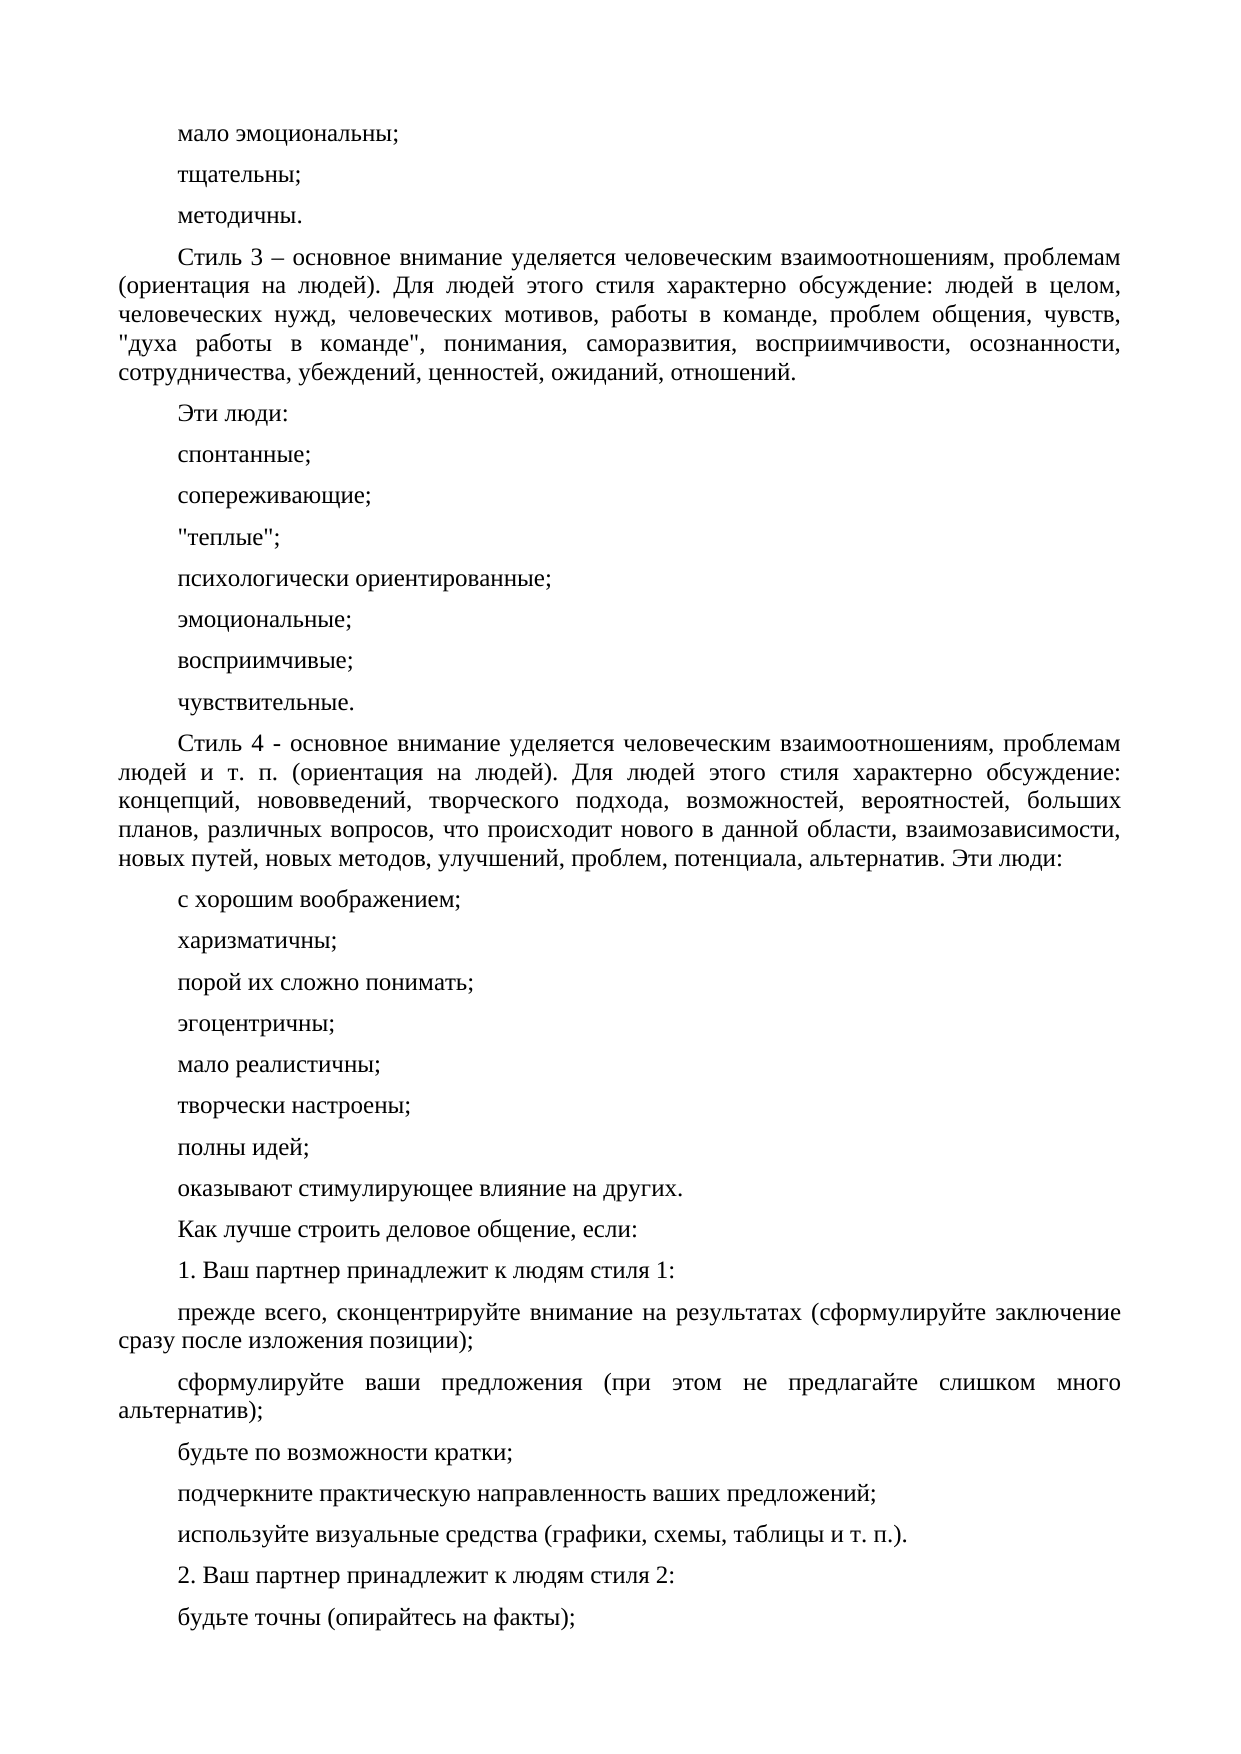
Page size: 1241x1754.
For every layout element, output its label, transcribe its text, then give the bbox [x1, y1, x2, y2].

text эгоцентричны; [118, 1008, 1122, 1037]
text полны идей; [118, 1132, 1122, 1161]
text Как лучше строить деловое общение, если: [118, 1214, 1122, 1243]
text подчеркните практическую направленность ваших предложений; [118, 1478, 1122, 1507]
text спонтанные; [118, 439, 1122, 468]
text творчески настроены; [118, 1091, 1122, 1119]
text используйте визуальные средства (графики, схемы, таблицы и т. п.). [118, 1519, 1122, 1548]
text 1. Ваш партнер принадлежит к людям стиля 1: [118, 1256, 1122, 1284]
text с хорошим воображением; [118, 884, 1122, 913]
text эмоциональные; [118, 604, 1122, 633]
text "теплые"; [118, 522, 1122, 551]
text сформулируйте ваши предложения (при этом не предлагайте слишком много альтернатив); [118, 1367, 1122, 1424]
text будьте по возможности кратки; [118, 1437, 1122, 1466]
text сопереживающие; [118, 481, 1122, 509]
text Эти люди: [118, 398, 1122, 427]
text харизматичны; [118, 926, 1122, 954]
text Стиль 3 – основное внимание уделяется человеческим взаимоотношениям, проблемам (ориентация на людей). Для людей этого стиля характерно обсуждение: людей в целом, человеческих нужд, человеческих мотивов, работы в команде, проблем общения, чувств, "духа работы в команде", понимания, саморазвития, восприимчивости, осознанности, сотрудничества, убеждений, ценностей, ожиданий, отношений. [118, 242, 1122, 386]
text психологически ориентированные; [118, 563, 1122, 592]
text оказывают стимулирующее влияние на других. [118, 1173, 1122, 1202]
text 2. Ваш партнер принадлежит к людям стиля 2: [118, 1561, 1122, 1589]
text прежде всего, сконцентрируйте внимание на результатах (сформулируйте заключение сразу после изложения позиции); [118, 1297, 1122, 1354]
text чувствительные. [118, 687, 1122, 716]
text мало эмоциональны; [118, 118, 1122, 147]
text Стиль 4 - основное внимание уделяется человеческим взаимоотношениям, проблемам людей и т. п. (ориентация на людей). Для людей этого стиля характерно обсуждение: концепций, нововведений, творческого подхода, возможностей, вероятностей, больших планов, различных вопросов, что происходит нового в данной области, взаимозависимости, новых путей, новых методов, улучшений, проблем, потенциала, альтернатив. Эти люди: [118, 728, 1122, 872]
text порой их сложно понимать; [118, 967, 1122, 996]
text восприимчивые; [118, 646, 1122, 674]
text будьте точны (опирайтесь на факты); [118, 1602, 1122, 1631]
text методичны. [118, 201, 1122, 229]
text мало реалистичны; [118, 1049, 1122, 1078]
text тщательны; [118, 159, 1122, 188]
